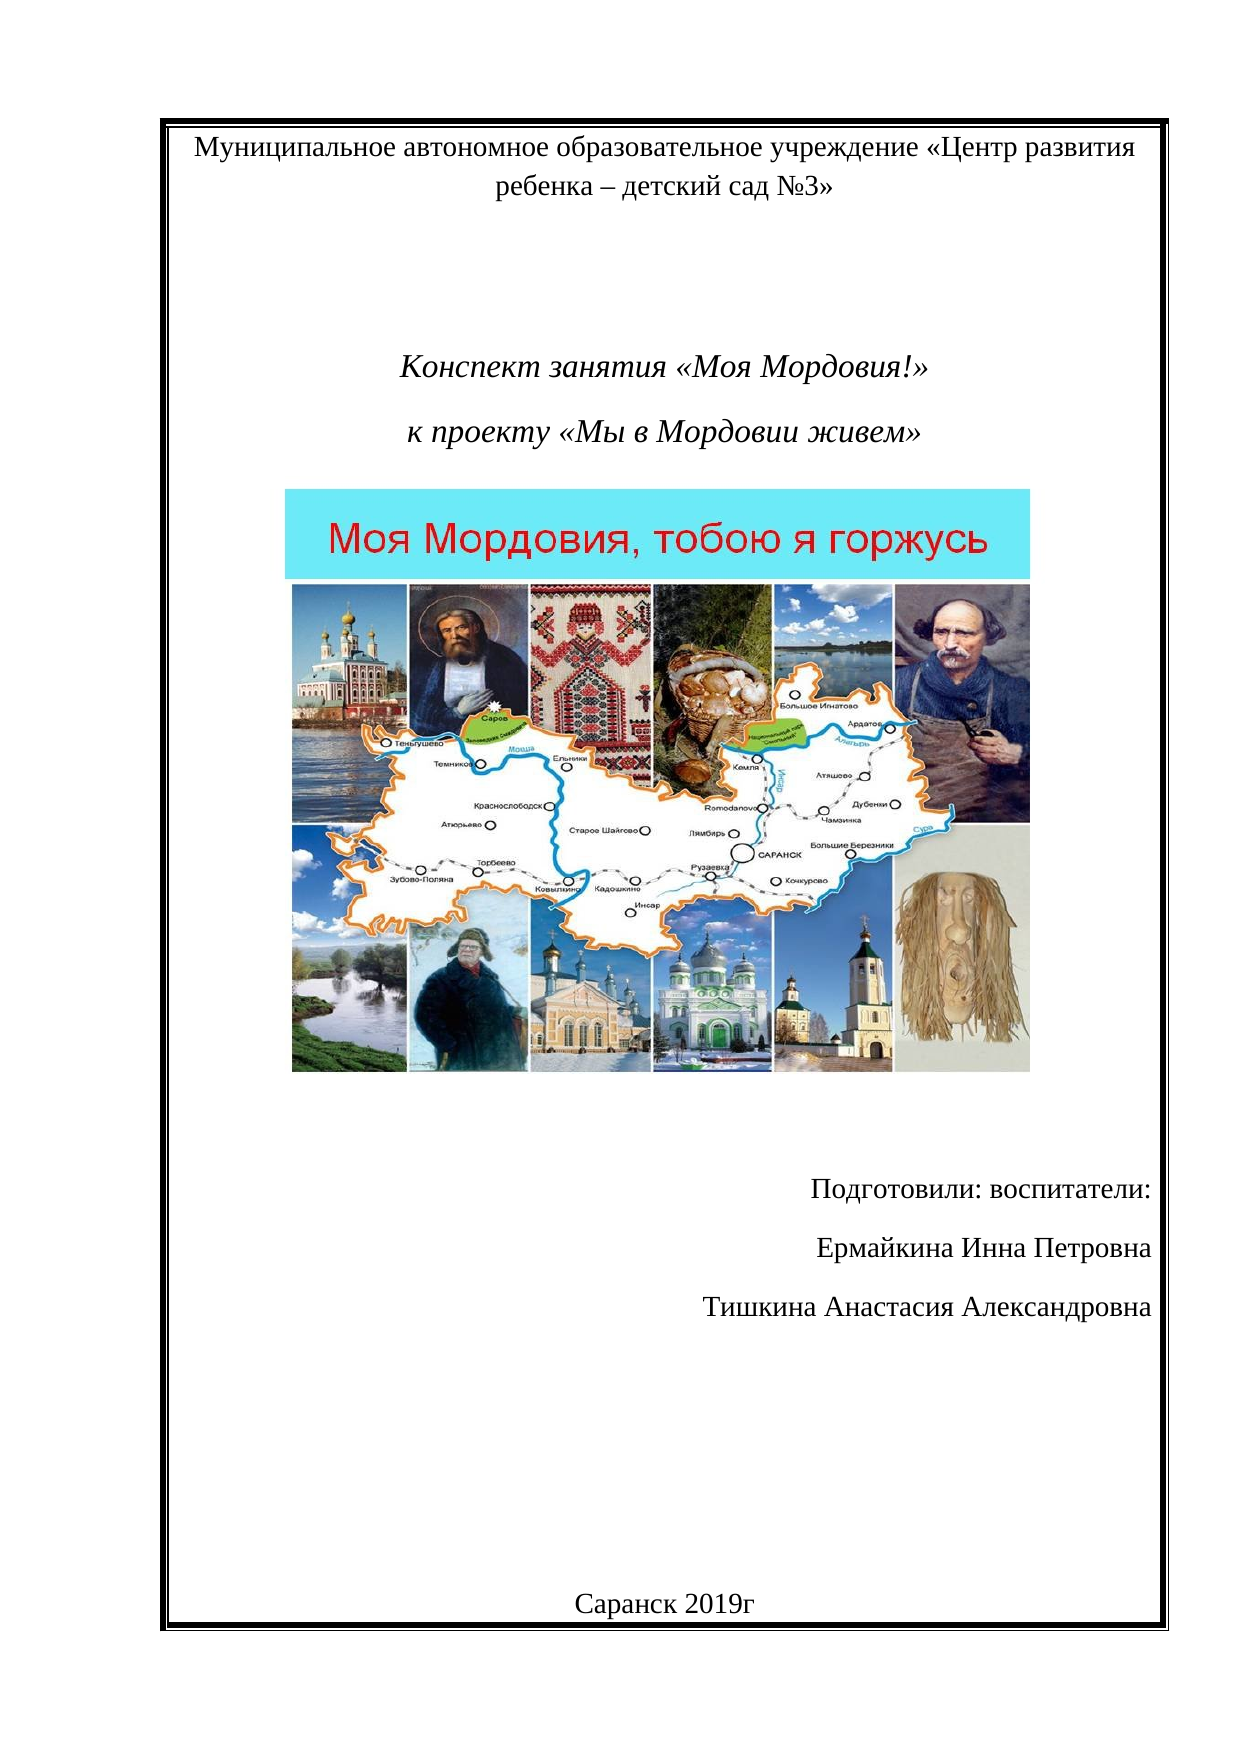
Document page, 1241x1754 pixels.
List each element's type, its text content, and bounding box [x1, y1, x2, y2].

text Конспект занятия «Моя Мордовия!» [169, 335, 1160, 384]
picture [226, 476, 1103, 1087]
text Подготовили: воспитатели: [169, 1159, 1160, 1204]
text Муниципальное автономное образовательное учреждение «Центр развития ребенка – детский сад №3» [169, 128, 1160, 202]
text Тишкина Анастасия Александровна [169, 1278, 1160, 1323]
text к проекту «Мы в Мордовии живем» [169, 400, 1160, 449]
text Саранск 2019г [169, 1575, 1160, 1622]
text Ермайкина Инна Петровна [169, 1219, 1160, 1264]
